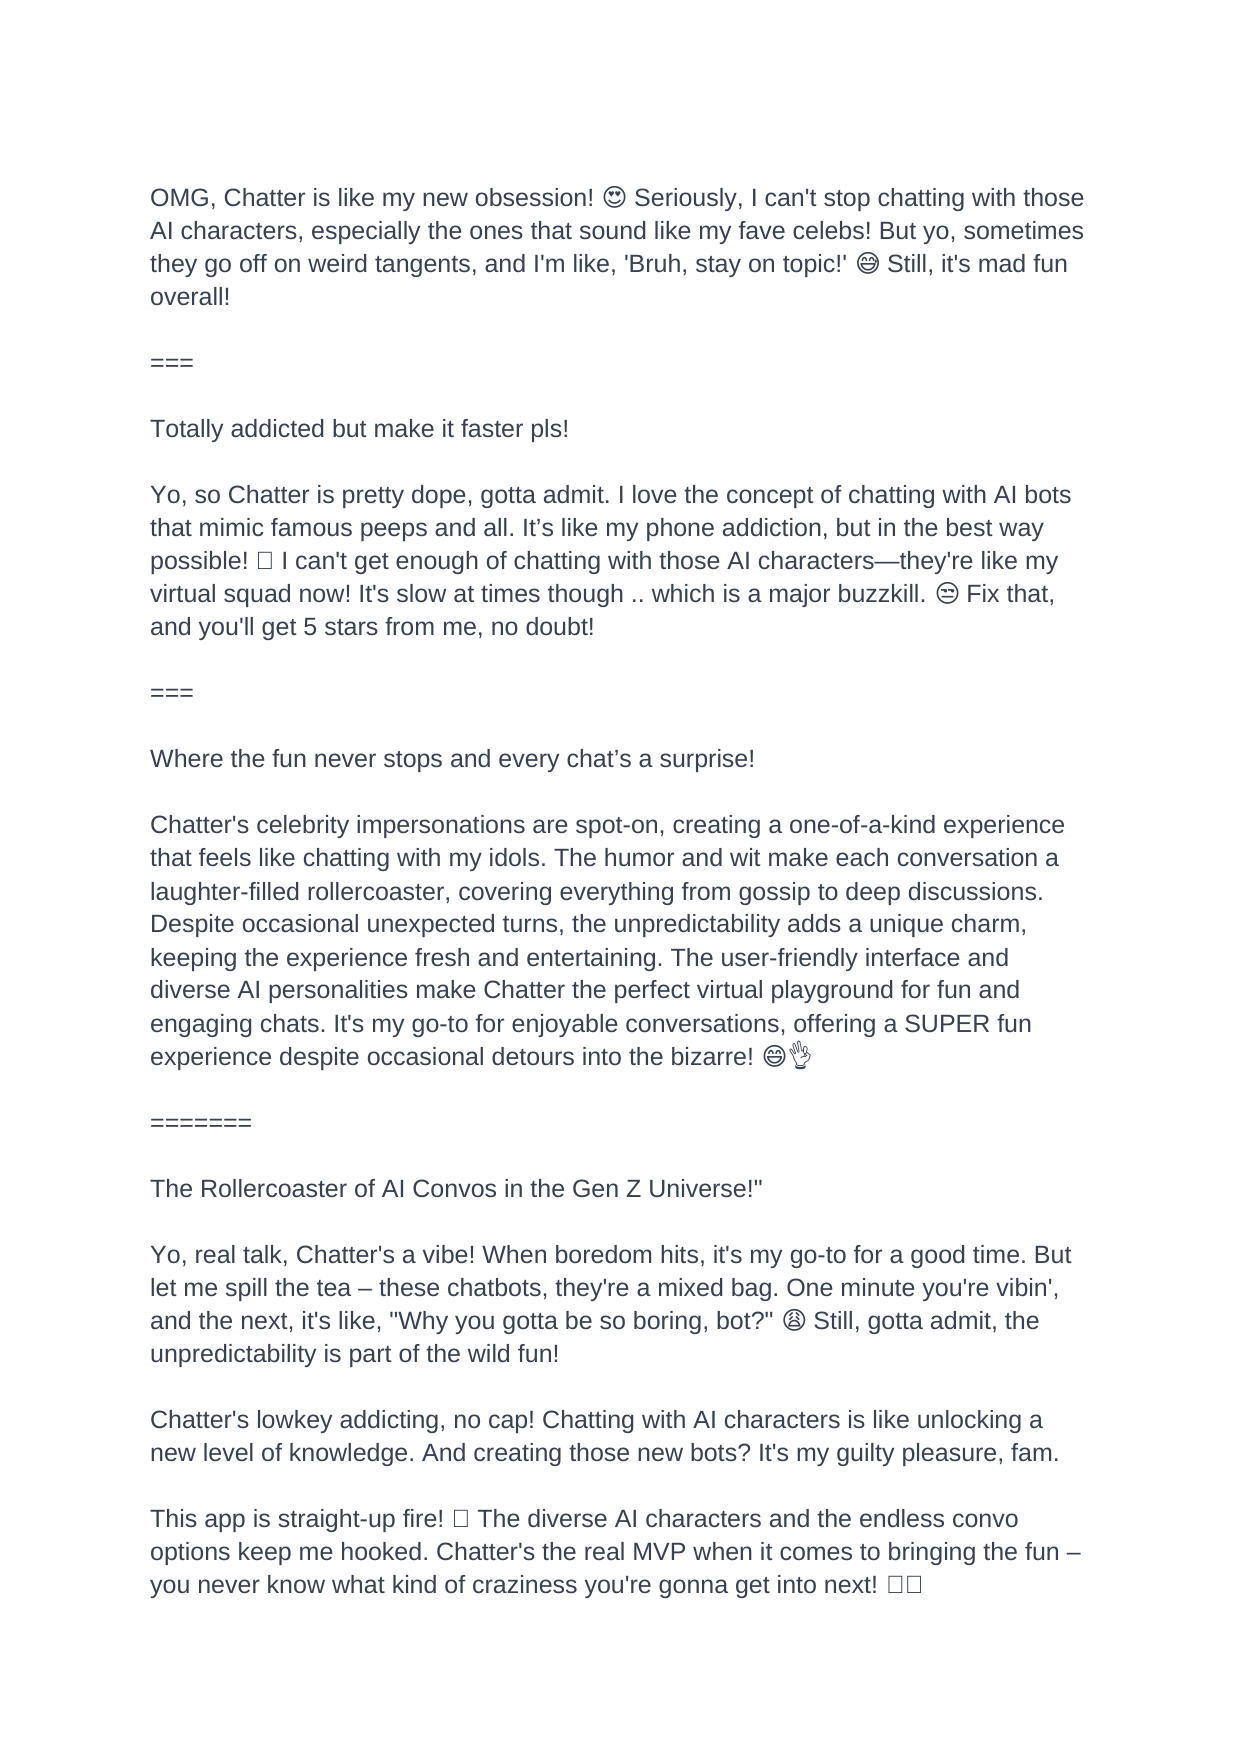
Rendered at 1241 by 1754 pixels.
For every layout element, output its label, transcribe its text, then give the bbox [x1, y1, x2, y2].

text === [150, 348, 1090, 377]
text Where the fun never stops and every chat’s a surprise! [150, 744, 1090, 773]
text ======= [150, 1108, 1090, 1136]
text The Rollercoaster of AI Convos in the Gen Z Universe!" [150, 1174, 1090, 1202]
text Chatter's celebrity impersonations are spot-on, creating a one-of-a-kind experience that feels like chatting with my idols. The humor and wit make each conversation a laughter-filled rollercoaster, covering everything from gossip to deep discussions. Despite occasional unexpected turns, the unpredictability adds a unique charm, keeping the experience fresh and entertaining. The user-friendly interface and diverse AI personalities make Chatter the perfect virtual playground for fun and engaging chats. It's my go-to for enjoyable conversations, offering a SUPER fun experience despite occasional detours into the bizarre! 😄👌 [150, 810, 1090, 1070]
text Yo, real talk, Chatter's a vibe! When boredom hits, it's my go-to for a good time. But let me spill the tea – these chatbots, they're a mixed bag. One minute you're vibin', and the next, it's like, "Why you gotta be so boring, bot?" 😩 Still, gotta admit, the unpredictability is part of the wild fun! [150, 1240, 1090, 1367]
text Yo, so Chatter is pretty dope, gotta admit. I love the concept of chatting with AI bots that mimic famous peeps and all. It’s like my phone addiction, but in the best way possible! 📱 I can't get enough of chatting with those AI characters—they're like my virtual squad now! It's slow at times though .. which is a major buzzkill. 😒 Fix that, and you'll get 5 stars from me, no doubt! [150, 480, 1090, 641]
text Chatter's lowkey addicting, no cap! Chatting with AI characters is like unlocking a new level of knowledge. And creating those new bots? It's my guilty pleasure, fam. [150, 1405, 1090, 1467]
text This app is straight-up fire! 🔥 The diverse AI characters and the endless convo options keep me hooked. Chatter's the real MVP when it comes to bringing the fun – you never know what kind of craziness you're gonna get into next! 🚀✨ [150, 1504, 1090, 1599]
text Totally addicted but make it faster pls! [150, 414, 1090, 443]
text OMG, Chatter is like my new obsession! 😍 Seriously, I can't stop chatting with those AI characters, especially the ones that sound like my fave celebs! But yo, sometimes they go off on weird tangents, and I'm like, 'Bruh, stay on topic!' 😅 Still, it's mad fun overall! [150, 183, 1090, 311]
text === [150, 678, 1090, 707]
